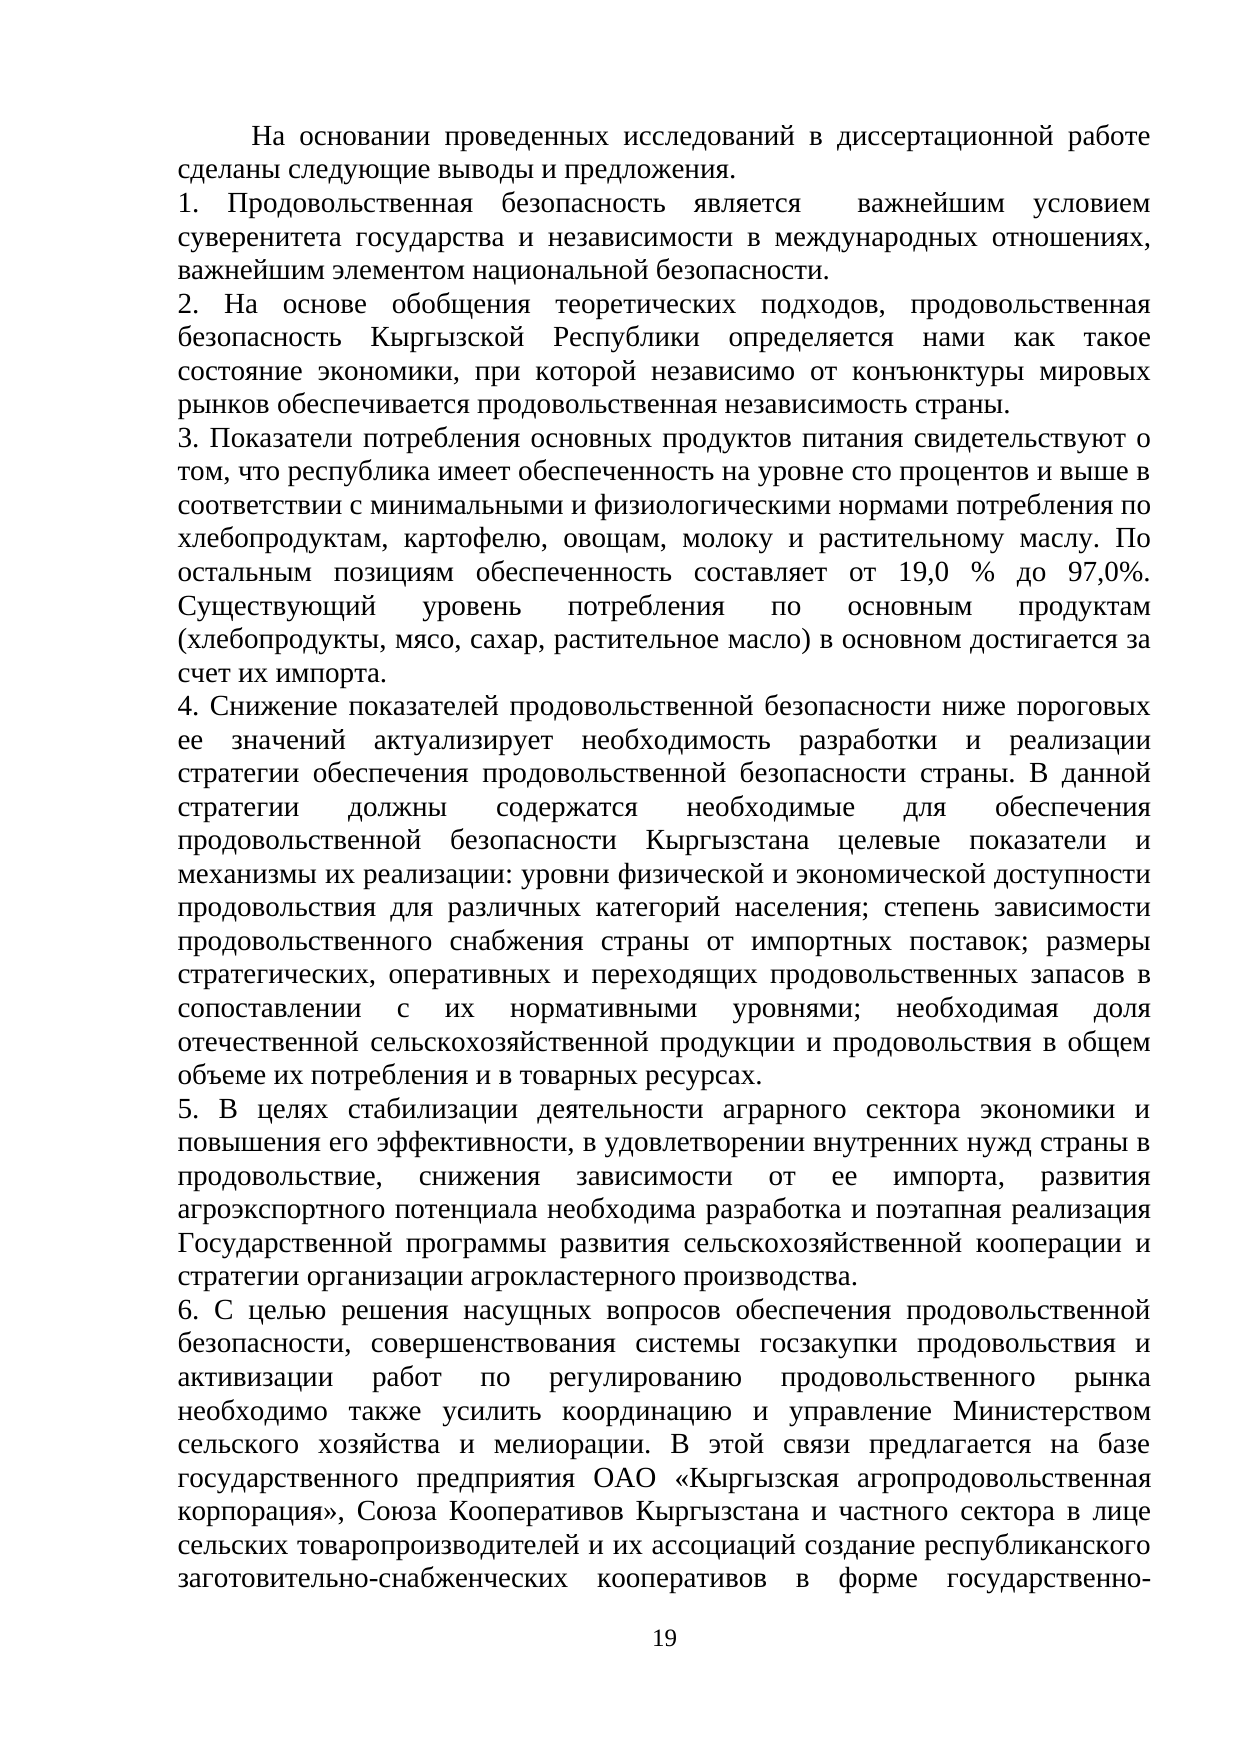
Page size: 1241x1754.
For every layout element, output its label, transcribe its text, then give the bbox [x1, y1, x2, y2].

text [177, 1292, 1152, 1594]
text 2. На основе обобщения теоретических подходов, продовольственная безопасность Кыргызской Республики определяется нами как такое состояние экономики, при которой независимо от конъюнктуры мировых рынков обеспечивается продовольственная независимость страны. [177, 286, 1152, 420]
text 4. Снижение показателей продовольственной безопасности ниже пороговых ее значений актуализирует необходимость разработки и реализации стратегии обеспечения продовольственной безопасности страны. В данной стратегии должны содержатся необходимые для обеспечения продовольственной безопасности Кыргызстана целевые показатели и механизмы их реализации: уровни физической и экономической доступности продовольствия для различных категорий населения; степень зависимости продовольственного снабжения страны от импортных поставок; размеры стратегических, оперативных и переходящих продовольственных запасов в сопоставлении с их нормативными уровнями; необходимая доля отечественной сельскохозяйственной продукции и продовольствия в общем объеме их потребления и в товарных ресурсах. [177, 688, 1152, 1091]
text 3. Показатели потребления основных продуктов питания свидетельствуют о том, что республика имеет обеспеченность на уровне сто процентов и выше в соответствии с минимальными и физиологическими нормами потребления по хлебопродуктам, картофелю, овощам, молоку и растительному маслу. По остальным позициям обеспеченность составляет от 19,0 % до 97,0%. Существующий уровень потребления по основным продуктам (хлебопродукты, мясо, сахар, растительное масло) в основном достигается за счет их импорта. [177, 420, 1152, 688]
text 1. Продовольственная безопасность является важнейшим условием суверенитета государства и независимости в международных отношениях, важнейшим элементом национальной безопасности. [177, 185, 1152, 286]
text На основании проведенных исследований в диссертационной работе сделаны следующие выводы и предложения. [177, 118, 1152, 185]
text 5. В целях стабилизации деятельности аграрного сектора экономики и повышения его эффективности, в удовлетворении внутренних нужд страны в продовольствие, снижения зависимости от ее импорта, развития агроэкспортного потенциала необходима разработка и поэтапная реализация Государственной программы развития сельскохозяйственной кооперации и стратегии организации агрокластерного производства. [177, 1091, 1152, 1292]
